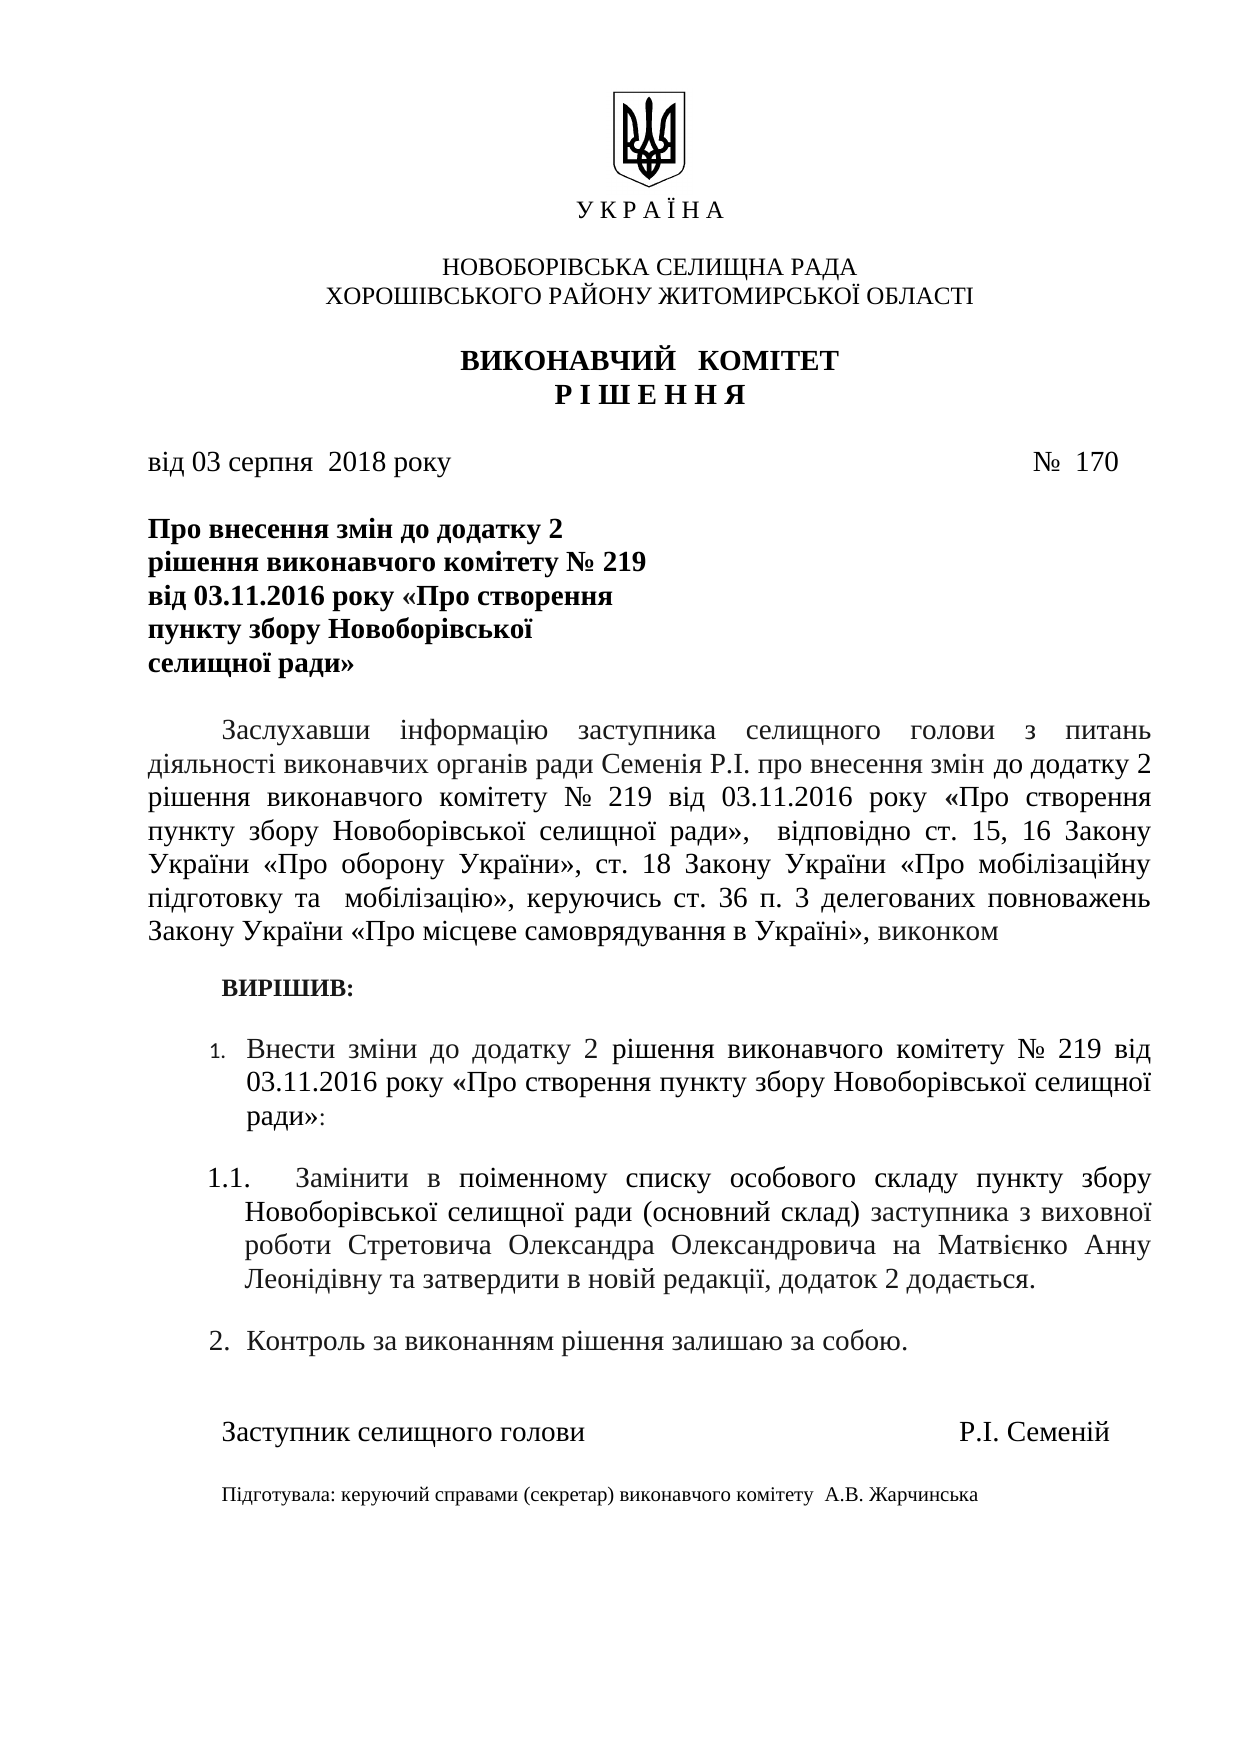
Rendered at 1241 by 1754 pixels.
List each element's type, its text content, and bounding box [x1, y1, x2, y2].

text Підготувала: керуючий справами (секретар) виконавчого комітету А.В. Жарчинська [148, 1481, 1152, 1506]
text НОВОБОРІВСЬКА СЕЛИЩНА РАДА [148, 252, 1152, 281]
text ВИРІШИВ: [148, 973, 1152, 1002]
list Контроль за виконанням рішення залишаю за собою. [208, 1323, 1152, 1357]
text від 03 серпня 2018 року № 170 [148, 444, 1152, 477]
text Про внесення змін до додатку 2 [148, 511, 1152, 544]
text від 03.11.2016 року «Про створення [148, 578, 1152, 612]
text селищної ради» [148, 645, 1152, 679]
list Внести зміни до додатку 2 рішення виконавчого комітету № 219 від 03.11.2016 року «Про створення пункту збору Новоборівської селищної ради»: [208, 1031, 1152, 1132]
text пункту збору Новоборівської [148, 612, 1152, 645]
text Заслухавши інформацію заступника селищного голови з питань діяльності виконавчих органів ради Семенія Р.І. про внесення змін до додатку 2 рішення виконавчого комітету № 219 від 03.11.2016 року «Про створення пункту збору Новоборівської селищної ради», відповідно ст. 15, 16 Закону України «Про оборону України», ст. 18 Закону України «Про мобілізаційну підготовку та мобілізацію», керуючись ст. 36 п. 3 делегованих повноважень Закону України «Про місцеве самоврядування в Україні», виконком [148, 712, 1152, 947]
text ХОРОШІВСЬКОГО РАЙОНУ ЖИТОМИРСЬКОЇ ОБЛАСТІ [148, 281, 1152, 310]
picture [606, 88, 693, 195]
text рішення виконавчого комітету № 219 [148, 544, 1152, 578]
list Замінити в поіменному списку особового складу пункту збору Новоборівської селищної ради (основний склад) заступника з виховної роботи Стретовича Олександра Олександровича на Матвієнко Анну Леонідівну та затвердити в новій редакції, додаток 2 додається. [207, 1160, 1152, 1294]
text Р І Ш Е Н Н Я [148, 377, 1152, 410]
text Заступник селищного голови Р.І. Семеній [148, 1414, 1152, 1448]
text У К Р А Ї Н А [148, 195, 1152, 223]
text ВИКОНАВЧИЙ КОМІТЕТ [148, 343, 1152, 377]
